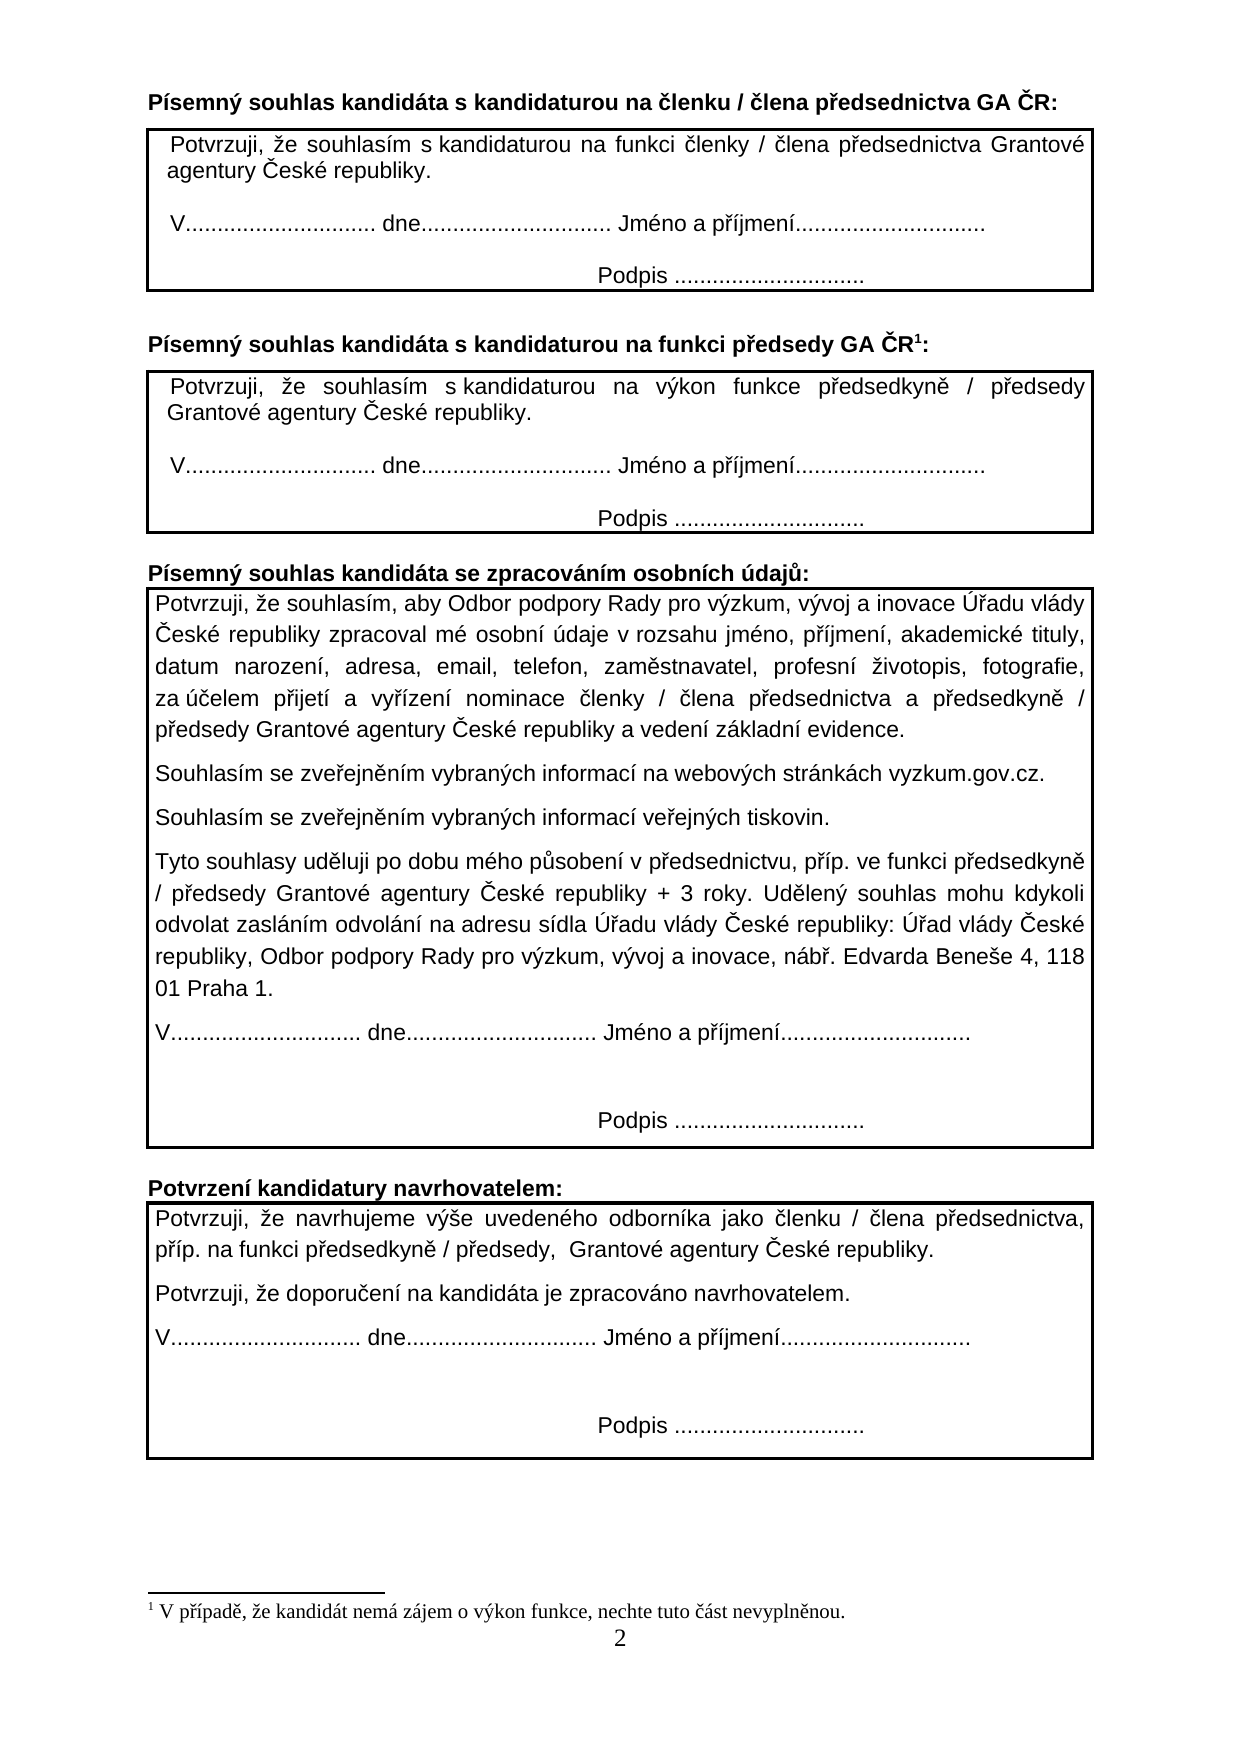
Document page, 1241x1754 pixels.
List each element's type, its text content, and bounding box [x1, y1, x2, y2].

text Písemný souhlas kandidáta se zpracováním osobních údajů: [148, 560, 1093, 587]
table_header Potvrzuji, že souhlasím s kandidaturou na funkci členky / člena předsednictva Grantové agentury České republiky. V.............................. dne.............................. Jméno a příjmení.............................. Podpis .............................. Podpis [149, 131, 1091, 289]
table_header Potvrzuji, že souhlasím s kandidaturou na výkon funkce předsedkyně / předsedy Grantové agentury České republiky. V.............................. dne.............................. Jméno a příjmení.............................. Podpis .............................. Podpis [149, 373, 1091, 531]
text Písemný souhlas kandidáta s kandidaturou na členku / člena předsednictva GA ČR: [148, 89, 1093, 115]
text Potvrzení kandidatury navrhovatelem: [148, 1175, 1093, 1201]
table_header Potvrzuji, že navrhujeme výše uvedeného odborníka jako členku / člena předsednictva, příp. na funkci předsedkyně / předsedy, Grantové agentury České republiky. Potvrzuji, že doporučení na kandidáta je zpracováno navrhovatelem. V.............................. dne.............................. Jméno a příjmení.............................. Podpis .............................. Podpis [149, 1205, 1091, 1457]
text Písemný souhlas kandidáta s kandidaturou na funkci předsedy GA ČR: [148, 331, 1093, 357]
table_header Potvrzuji, že souhlasím, aby Odbor podpory Rady pro výzkum, vývoj a inovace Úřadu vlády České republiky zpracoval mé osobní údaje v rozsahu jméno, příjmení, akademické tituly, datum narození, adresa, email, telefon, zaměstnavatel, profesní životopis, fotografie, za účelem přijetí a vyřízení nominace členky / člena předsednictva a předsedkyně / předsedy Grantové agentury České republiky a vedení základní evidence. Souhlasím se zveřejněním vybraných informací na webových stránkách vyzkum.gov.cz. Souhlasím se zveřejněním vybraných informací veřejných tiskovin. Tyto souhlasy uděluji po dobu mého působení v předsednictvu, příp. ve funkci předsedkyně / předsedy Grantové agentury České republiky + 3 roky. Udělený souhlas mohu kdykoli odvolat zasláním odvolání na adresu sídla Úřadu vlády České republiky: Úřad vlády České republiky, Odbor podpory Rady pro výzkum, vývoj a inovace, nábř. Edvarda Beneše 4, 118 01 Praha 1. V.............................. dne.............................. Jméno a příjmení.............................. Podpis .............................. Podpis [149, 590, 1091, 1146]
